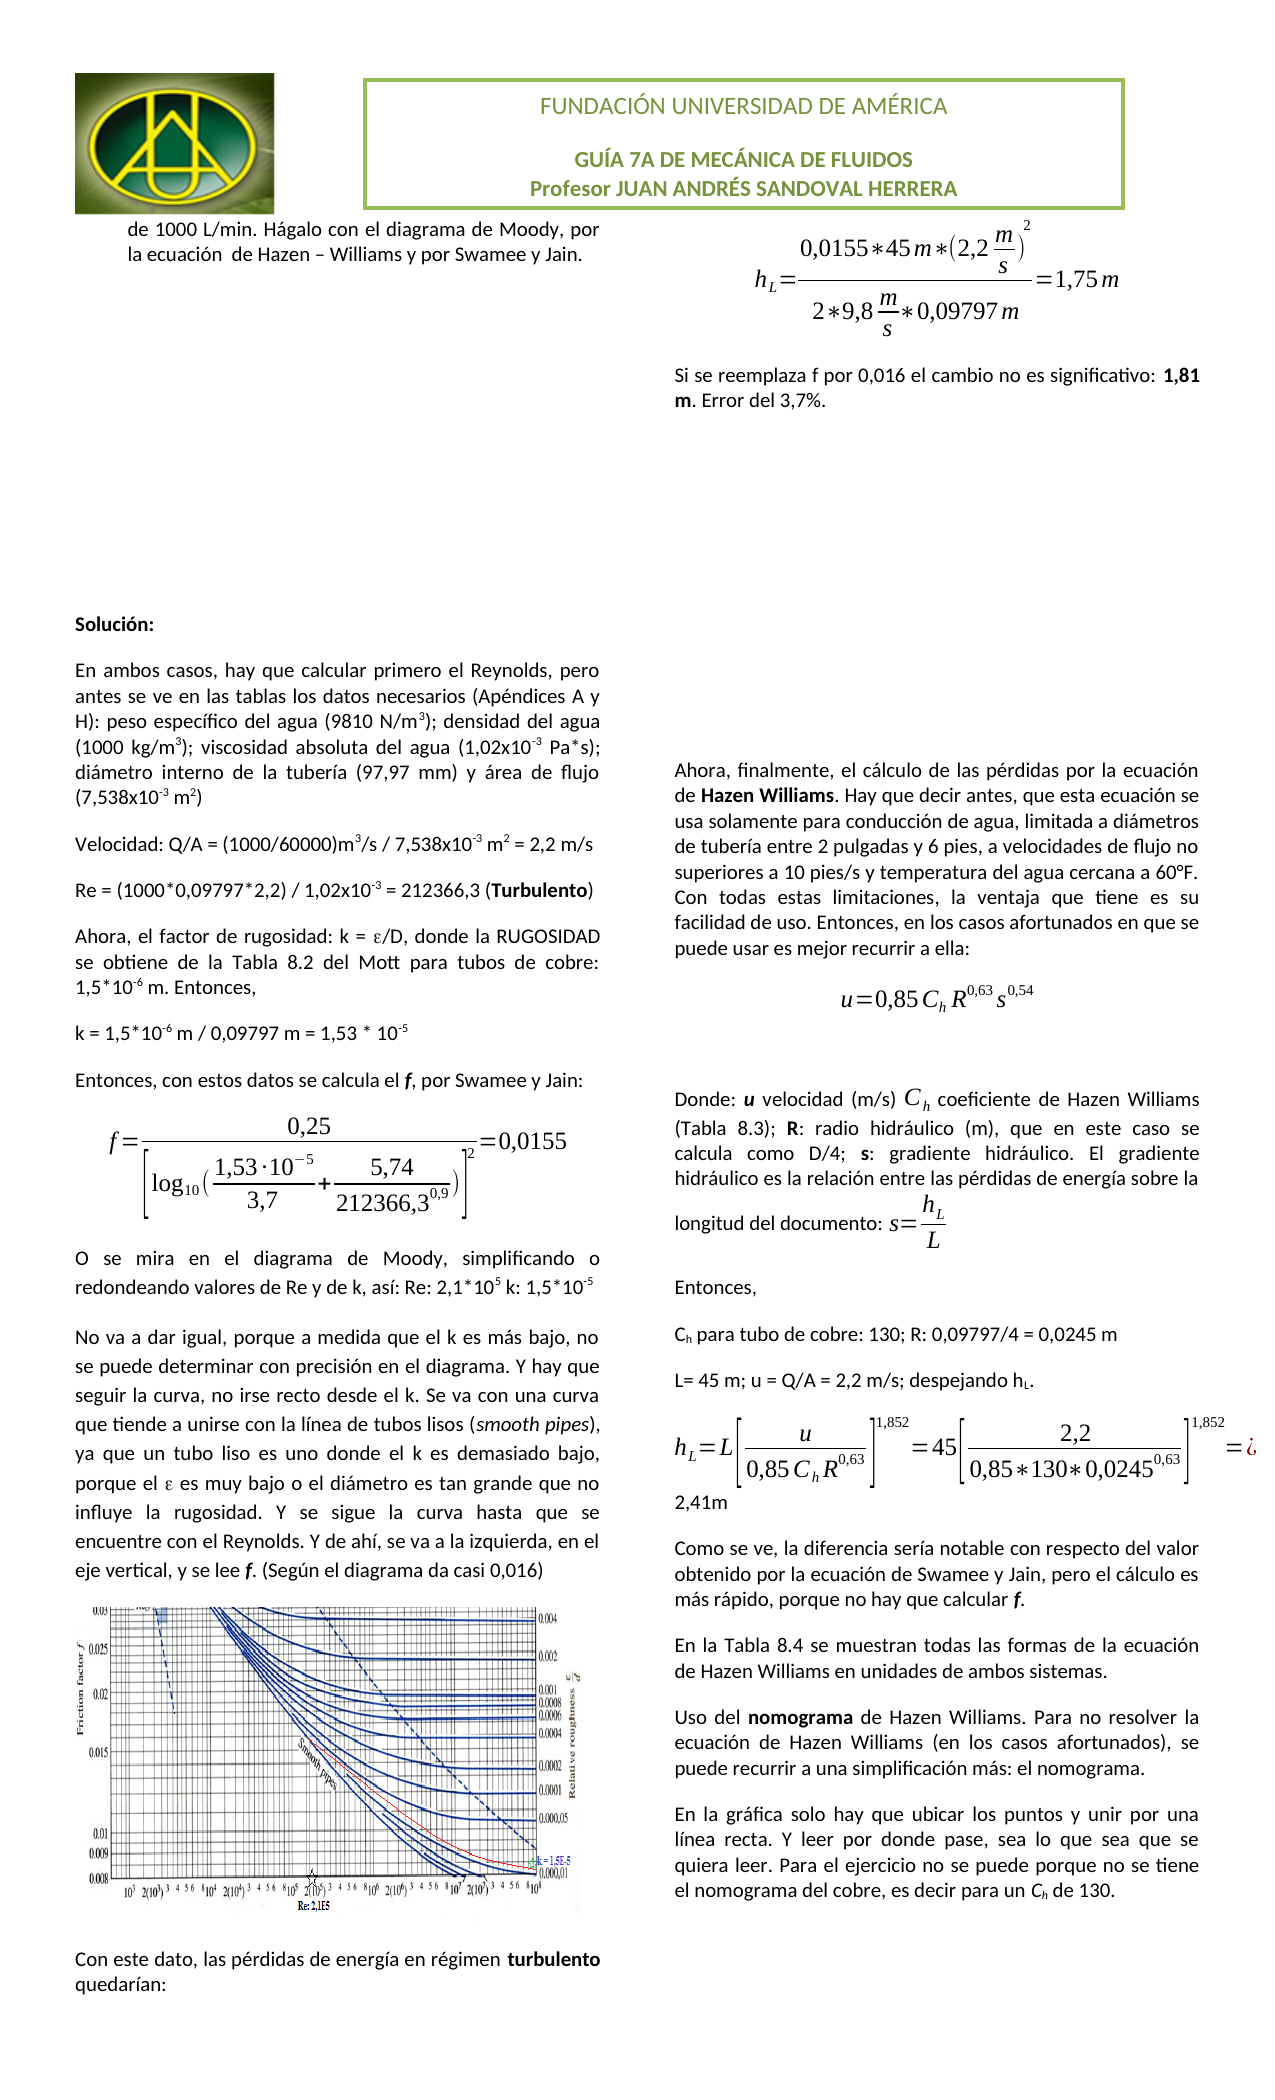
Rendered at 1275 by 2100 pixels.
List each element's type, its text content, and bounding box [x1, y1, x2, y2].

text Con este dato, las pérdidas de energía en régimen turbulento quedarían: [75, 1946, 601, 1997]
text Donde: u velocidad (m/s) coeficiente de Hazen Williams (Tabla 8.3); R: radio hidráulico (m), que en este caso se calcula como D/4; s: gradiente hidráulico. El gradiente hidráulico es la relación entre las pérdidas de energía sobre la longitud del documento: [674, 1083, 1200, 1254]
text En la gráfica solo hay que ubicar los puntos y unir por una línea recta. Y leer por donde pase, sea lo que sea que se quiera leer. Para el ejercicio no se puede porque no se tiene el nomograma del cobre, es decir para un Ch de 130. [674, 1801, 1200, 1903]
text No va a dar igual, porque a medida que el k es más bajo, no se puede determinar con precisión en el diagrama. Y hay que seguir la curva, no irse recto desde el k. Se va con una curva que tiende a unirse con la línea de tubos lisos (smooth pipes), ya que un tubo liso es uno donde el k es demasiado bajo, porque el  es muy bajo o el diámetro es tan grande que no influye la rugosidad. Y se sigue la curva hasta que se encuentre con el Reynolds. Y de ahí, se va a la izquierda, en el eje vertical, y se lee f. (Según el diagrama da casi 0,016) [75, 1324, 601, 1583]
text Ch para tubo de cobre: 130; R: 0,09797/4 = 0,0245 m [674, 1321, 1200, 1346]
text Entonces, con estos datos se calcula el f, por Swamee y Jain: [75, 1067, 601, 1092]
text Re = (1000*0,09797*2,2) / 1,02x10-3 = 212366,3 (Turbulento) [75, 877, 601, 903]
text 2,41m [674, 1413, 1200, 1514]
text Ahora, el factor de rugosidad: k = /D, donde la RUGOSIDAD se obtiene de la Tabla 8.2 del Mott para tubos de cobre: 1,5*10-6 m. Entonces, [75, 923, 601, 1000]
text L= 45 m; u = Q/A = 2,2 m/s; despejando hL. [674, 1367, 1200, 1392]
text Ahora, finalmente, el cálculo de las pérdidas por la ecuación de Hazen Williams. Hay que decir antes, que esta ecuación se usa solamente para conducción de agua, limitada a diámetros de tubería entre 2 pulgadas y 6 pies, a velocidades de flujo no superiores a 10 pies/s y temperatura del agua cercana a 60°F. Con todas estas limitaciones, la ventaja que tiene es su facilidad de uso. Entonces, en los casos afortunados en que se puede usar es mejor recurrir a ella: [674, 757, 1200, 961]
text En la Tabla 8.4 se muestran todas las formas de la ecuación de Hazen Williams en unidades de ambos sistemas. [674, 1632, 1200, 1683]
text Como se ve, la diferencia sería notable con respecto del valor obtenido por la ecuación de Swamee y Jain, pero el cálculo es más rápido, porque no hay que calcular f. [674, 1535, 1200, 1612]
picture [75, 1607, 586, 1922]
picture [75, 73, 275, 216]
text En ambos casos, hay que calcular primero el Reynolds, pero antes se ve en las tablas los datos necesarios (Apéndices A y H): peso específico del agua (9810 N/m3); densidad del agua (1000 kg/m3); viscosidad absoluta del agua (1,02x10-3 Pa*s); diámetro interno de la tubería (97,97 mm) y área de flujo (7,538x10-3 m2) [75, 658, 601, 810]
text O se mira en el diagrama de Moody, simplificando o redondeando valores de Re y de k, así: Re: 2,1*105 k: 1,5*10-5 [75, 1245, 601, 1299]
text Solución: [75, 611, 601, 637]
text Si se reemplaza f por 0,016 el cambio no es significativo: 1,81 m. Error del 3,7%. [674, 362, 1200, 413]
text k = 1,5*10-6 m / 0,09797 m = 1,53 * 10-5 [75, 1021, 601, 1046]
text Velocidad: Q/A = (1000/60000)m3/s / 7,538x10-3 m2 = 2,2 m/s [75, 831, 601, 856]
text Entonces, [674, 1274, 1200, 1300]
text Uso del nomograma de Hazen Williams. Para no resolver la ecuación de Hazen Williams (en los casos afortunados), se puede recurrir a una simplificación más: el nomograma. [674, 1704, 1200, 1780]
